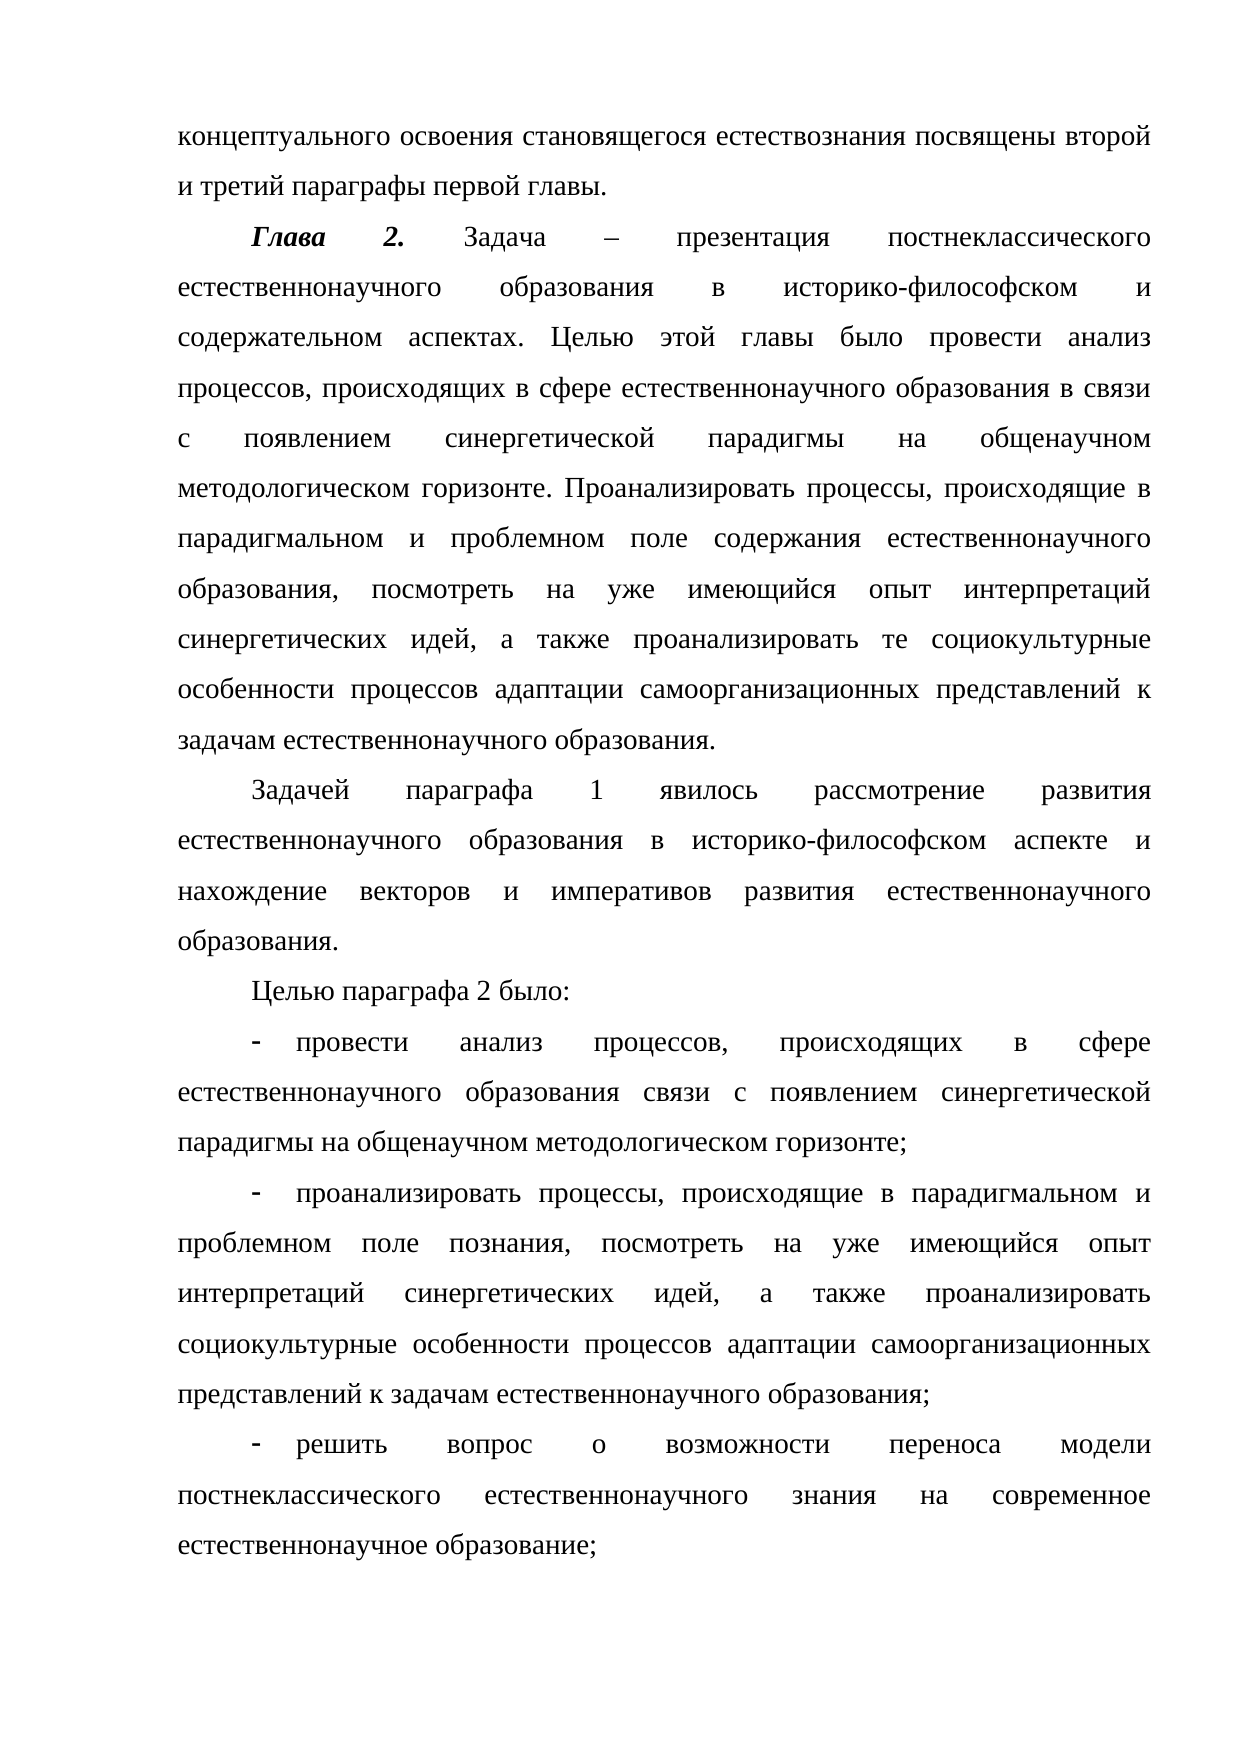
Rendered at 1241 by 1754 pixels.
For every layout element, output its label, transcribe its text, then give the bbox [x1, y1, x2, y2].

text Глава 2. Задача – презентация постнеклассического естественнонаучного образования в историко-философском и содержательном аспектах. Целью этой главы было провести анализ процессов, происходящих в сфере естественнонаучного образования в связи с появлением синергетической парадигмы на общенаучном методологическом горизонте. Проанализировать процессы, происходящие в парадигмальном и проблемном поле содержания естественнонаучного образования, посмотреть на уже имеющийся опыт интерпретаций синергетических идей, а также проанализировать те социокультурные особенности процессов адаптации самоорганизационных представлений к задачам естественнонаучного образования. [177, 219, 1152, 755]
list решить вопрос о возможности переноса модели постнеклассического естественнонаучного знания на современное естественнонаучное образование; [177, 1426, 1152, 1561]
list провести анализ процессов, происходящих в сфере естественнонаучного образования связи с появлением синергетической парадигмы на общенаучном методологическом горизонте; [177, 1024, 1152, 1158]
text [177, 118, 1152, 202]
text Задачей параграфа 1 явилось рассмотрение развития естественнонаучного образования в историко-философском аспекте и нахождение векторов и императивов развития естественнонаучного образования. [177, 772, 1152, 957]
list проанализировать процессы, происходящие в парадигмальном и проблемном поле познания, посмотреть на уже имеющийся опыт интерпретаций синергетических идей, а также проанализировать социокультурные особенности процессов адаптации самоорганизационных представлений к задачам естественнонаучного образования; [177, 1175, 1152, 1410]
text Целью параграфа 2 было: [177, 973, 1152, 1007]
